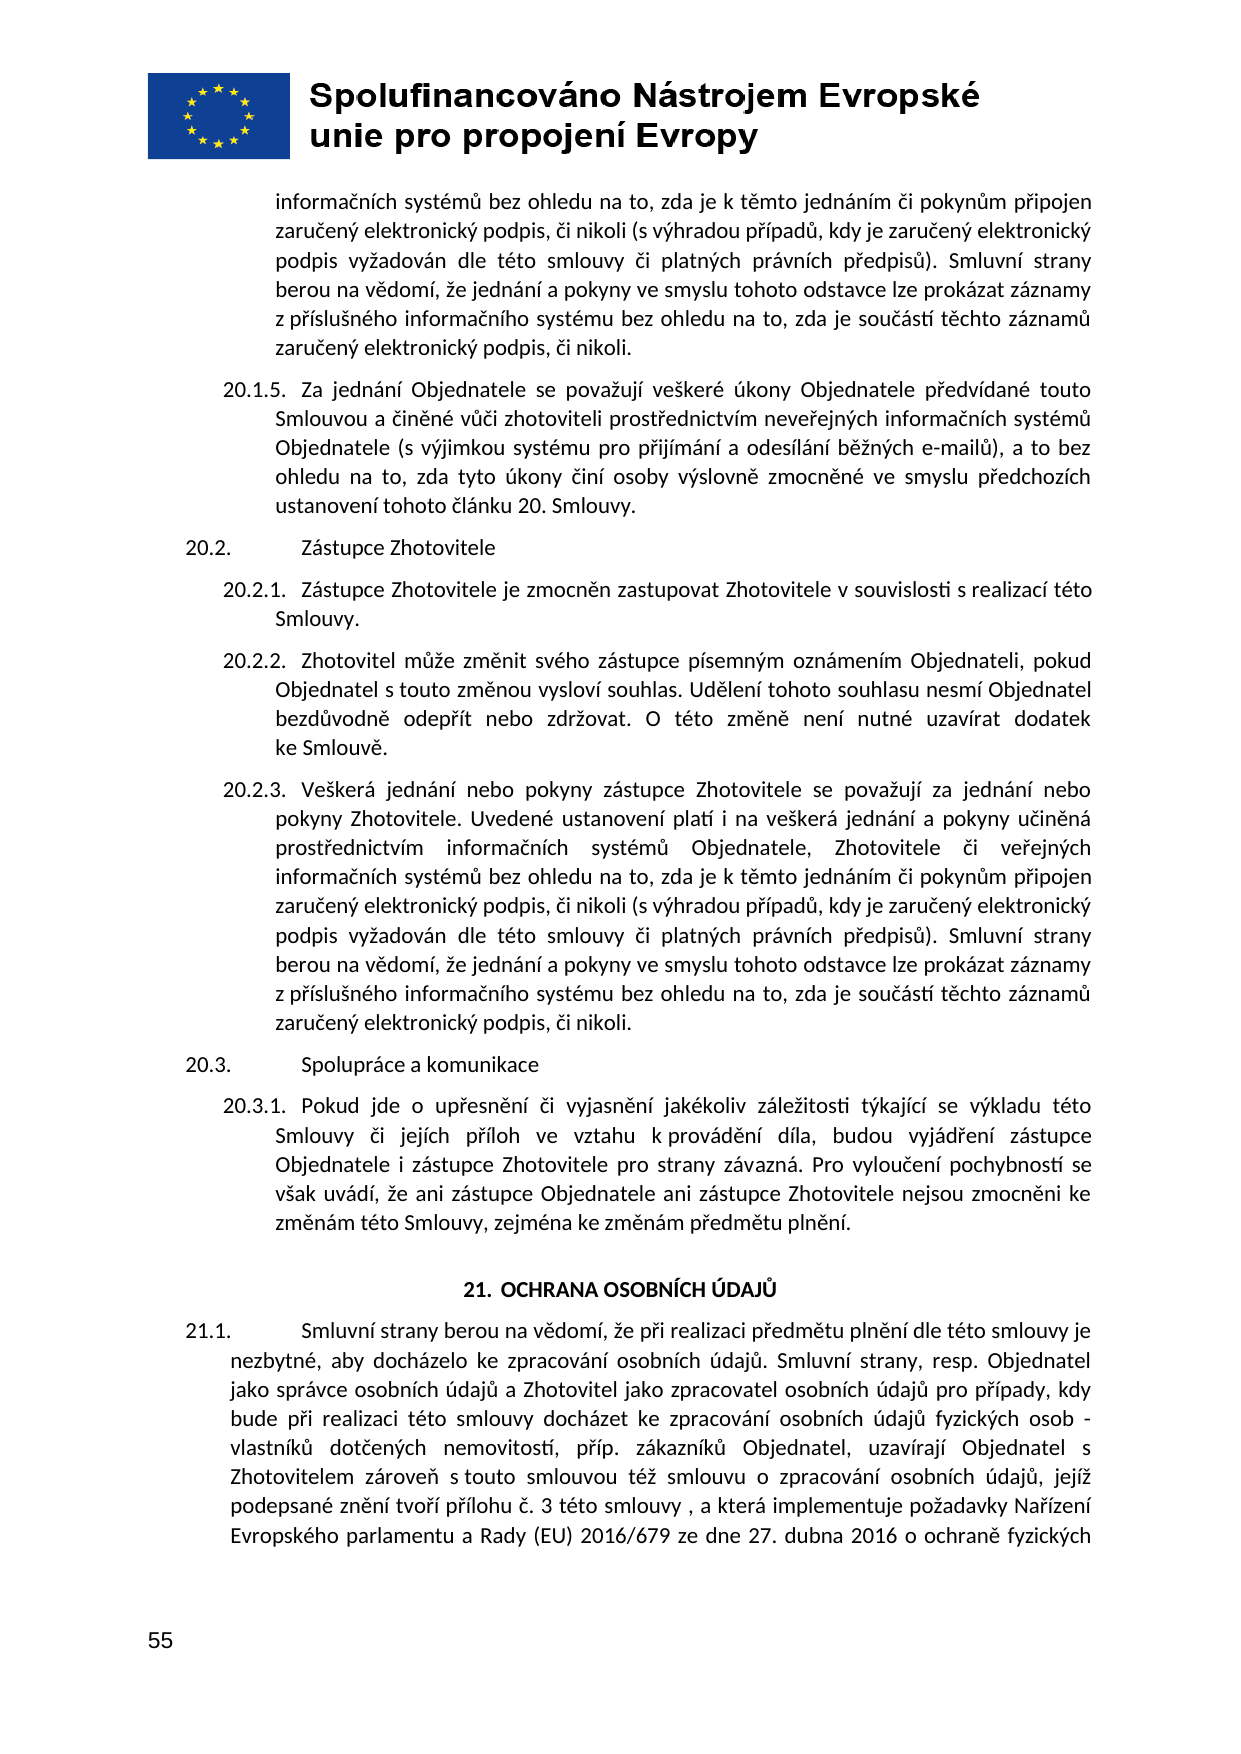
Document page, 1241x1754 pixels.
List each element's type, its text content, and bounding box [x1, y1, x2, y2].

list Zhotovitel může změnit svého zástupce písemným oznámením Objednateli, pokud Objednatel s touto změnou vysloví souhlas. Udělení tohoto souhlasu nesmí Objednatel bezdůvodně odepřít nebo zdržovat. O této změně není nutné uzavírat dodatek ke Smlouvě. [223, 645, 1093, 761]
list Za jednání Objednatele se považují veškeré úkony Objednatele předvídané touto Smlouvou a činěné vůči zhotoviteli prostřednictvím neveřejných informačních systémů Objednatele (s výjimkou systému pro přijímání a odesílání běžných e-mailů), a to bez ohledu na to, zda tyto úkony činí osoby výslovně zmocněné ve smyslu předchozích ustanovení tohoto článku 20. Smlouvy. [223, 374, 1093, 520]
list Zástupce Zhotovitele [185, 532, 1093, 561]
list Veškerá jednání nebo pokyny zástupce Zhotovitele se považují za jednání nebo pokyny Zhotovitele. Uvedené ustanovení platí i na veškerá jednání a pokyny učiněná prostřednictvím informačních systémů Objednatele, Zhotovitele či veřejných informačních systémů bez ohledu na to, zda je k těmto jednáním či pokynům připojen zaručený elektronický podpis, či nikoli (s výhradou případů, kdy je zaručený elektronický podpis vyžadován dle této smlouvy či platných právních předpisů). Smluvní strany berou na vědomí, že jednání a pokyny ve smyslu tohoto odstavce lze prokázat záznamy z příslušného informačního systému bez ohledu na to, zda je součástí těchto záznamů zaručený elektronický podpis, či nikoli. [223, 774, 1093, 1036]
list Ochrana osobních údajů [148, 1274, 1093, 1303]
list Spolupráce a komunikace [185, 1049, 1093, 1078]
picture [147, 73, 991, 160]
list Pokud jde o upřesnění či vyjasnění jakékoliv záležitosti týkající se výkladu této Smlouvy či jejích příloh ve vztahu k provádění díla, budou vyjádření zástupce Objednatele i zástupce Zhotovitele pro strany závazná. Pro vyloučení pochybností se však uvádí, že ani zástupce Objednatele ani zástupce Zhotovitele nejsou zmocněni ke změnám této Smlouvy, zejména ke změnám předmětu plnění. [223, 1091, 1093, 1236]
list Zástupce Zhotovitele je zmocněn zastupovat Zhotovitele v souvislosti s realizací této Smlouvy. [223, 574, 1093, 632]
